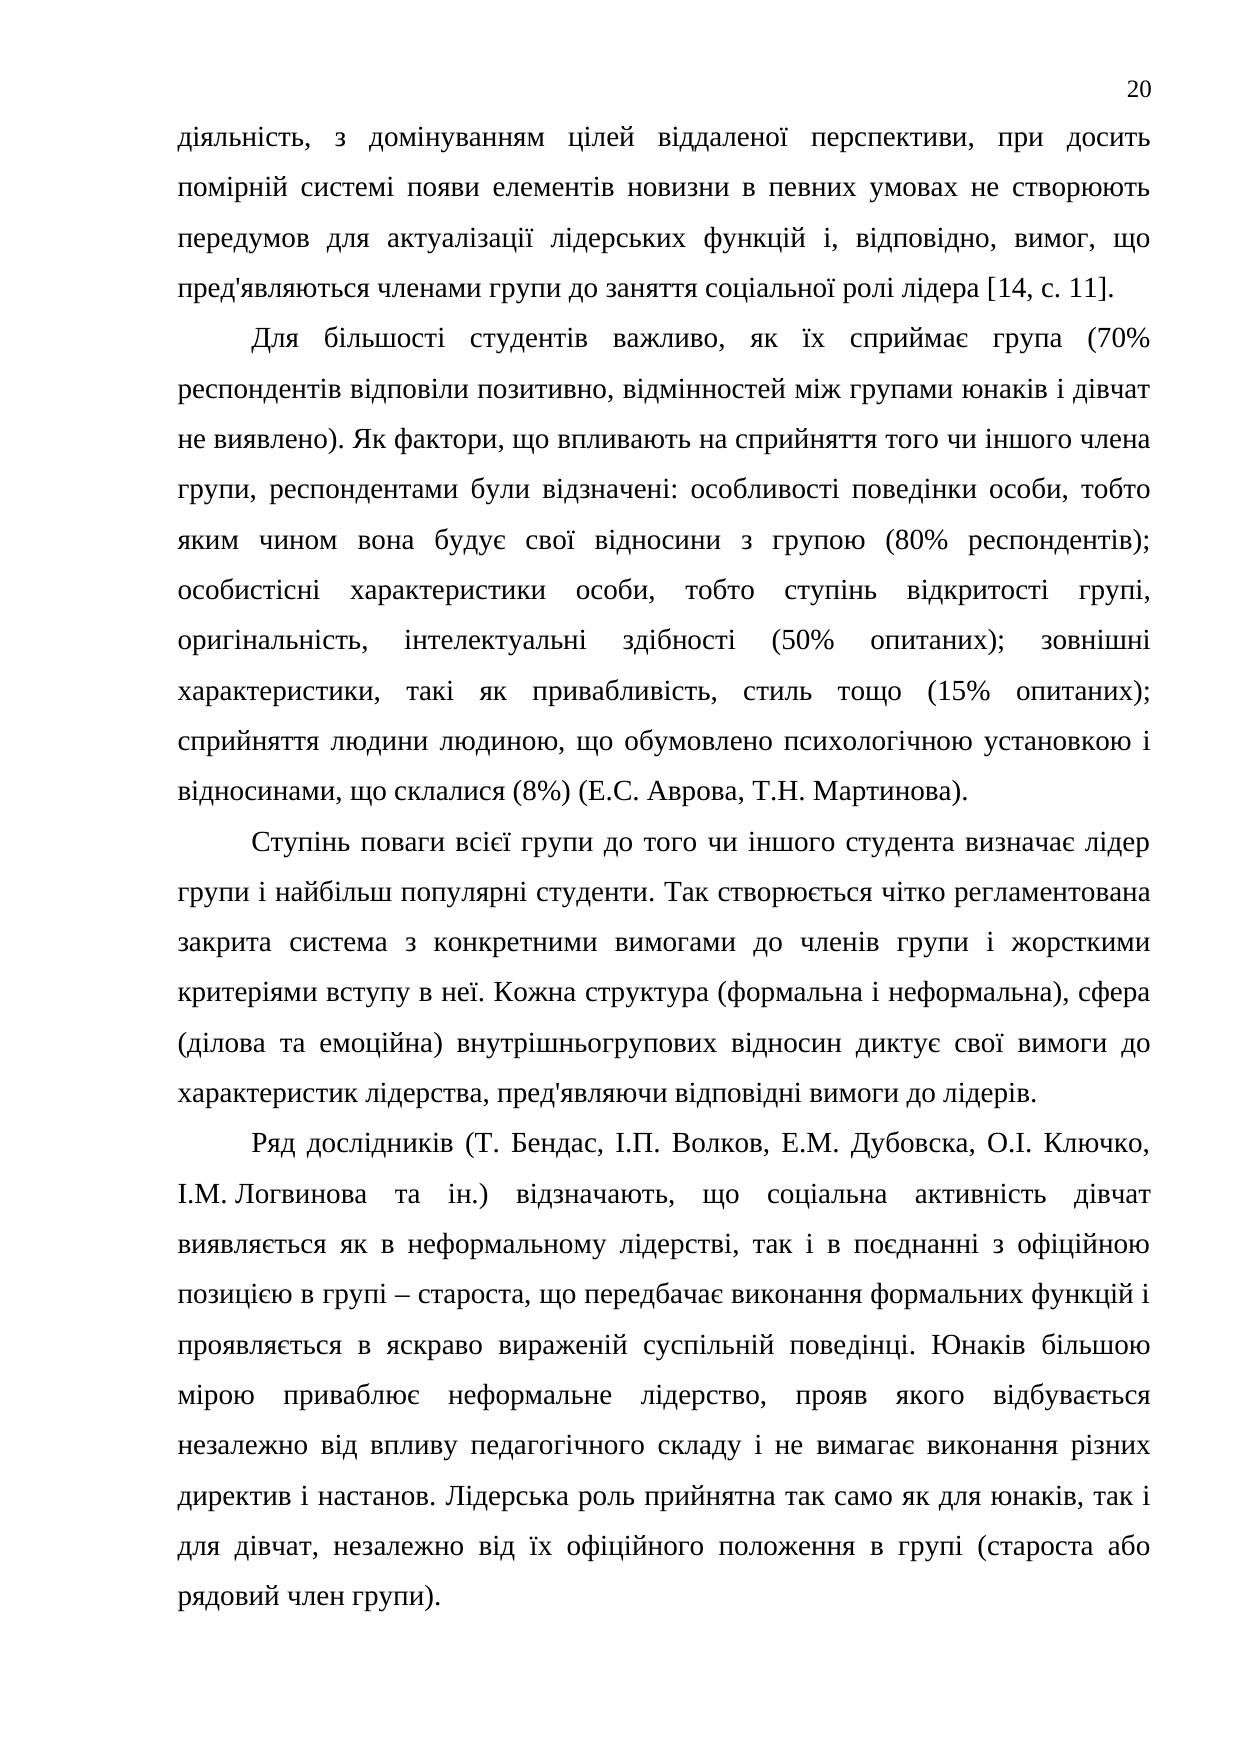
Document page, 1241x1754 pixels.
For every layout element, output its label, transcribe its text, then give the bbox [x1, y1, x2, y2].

text Для більшості студентів важливо, як їх сприймає група (70% респондентів відповіли позитивно, відмінностей між групами юнаків і дівчат не виявлено). Як фактори, що впливають на сприйняття того чи іншого члена групи, респондентами були відзначені: особливості поведінки особи, тобто яким чином вона будує свої відносини з групою (80% респондентів); особистісні характеристики особи, тобто ступінь відкритості групі, оригінальність, інтелектуальні здібності (50% опитаних); зовнішні характеристики, такі як привабливість, стиль тощо (15% опитаних); сприйняття людини людиною, що обумовлено психологічною установкою і відносинами, що склалися (8%) (Е.С. Аврова, Т.Н. Мартинова). [177, 321, 1152, 807]
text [177, 119, 1152, 304]
text Ступінь поваги всієї групи до того чи іншого студента визначає лідер групи і найбільш популярні студенти. Так створюється чітко регламентована закрита система з конкретними вимогами до членів групи і жорсткими критеріями вступу в неї. Кожна структура (формальна і неформальна), сфера (ділова та емоційна) внутрішньогрупових відносин диктує свої вимоги до характеристик лідерства, пред'являючи відповідні вимоги до лідерів. [177, 824, 1152, 1109]
text Ряд дослідників (Т. Бендас, І.П. Волков, Е.М. Дубовска, О.І. Ключко, І.М. Логвинова та ін.) відзначають, що соціальна активність дівчат виявляється як в неформальному лідерстві, так і в поєднанні з офіційною позицією в групі – староста, що передбачає виконання формальних функцій і проявляється в яскраво вираженій суспільній поведінці. Юнаків більшою мірою приваблює неформальне лідерство, прояв якого відбувається незалежно від впливу педагогічного складу і не вимагає виконання різних директив і настанов. Лідерська роль прийнятна так само як для юнаків, так і для дівчат, незалежно від їх офіційного положення в групі (староста або рядовий член групи). [177, 1126, 1152, 1612]
